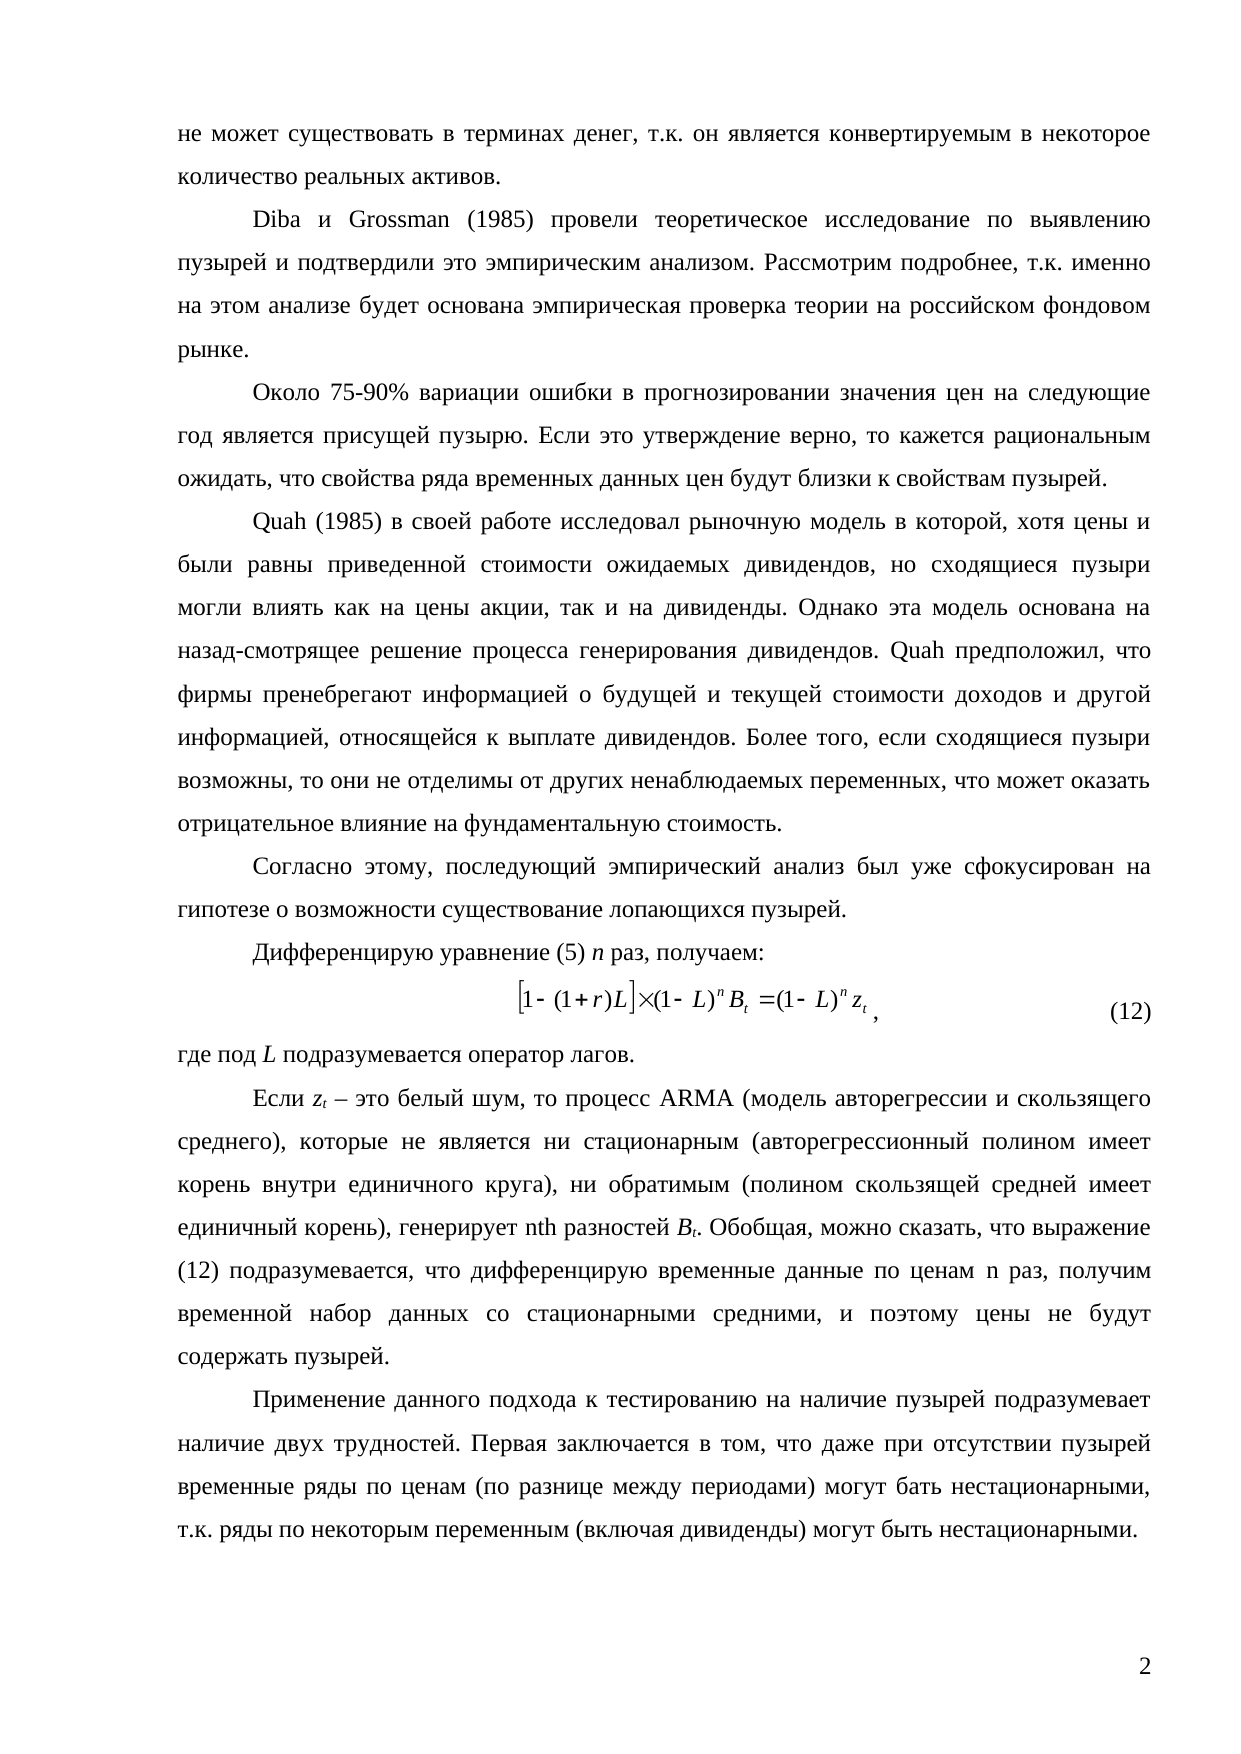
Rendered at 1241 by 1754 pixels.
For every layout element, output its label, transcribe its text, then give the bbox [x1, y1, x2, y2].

text , (12) где под L подразумевается оператор лагов. [177, 981, 1152, 1068]
text Около 75-90% вариации ошибки в прогнозировании значения цен на следующие год является присущей пузырю. Если это утверждение верно, то кажется рациональным ожидать, что свойства ряда временных данных цен будут близки к свойствам пузырей. [177, 377, 1152, 492]
text Дифференцирую уравнение (5) n раз, получаем: [177, 937, 1152, 966]
text Согласно этому, последующий эмпирический анализ был уже сфокусирован на гипотезе о возможности существование лопающихся пузырей. [177, 851, 1152, 923]
text Diba и Grossman (1985) провели теоретическое исследование по выявлению пузырей и подтвердили это эмпирическим анализом. Рассмотрим подробнее, т.к. именно на этом анализе будет основана эмпирическая проверка теории на российском фондовом рынке. [177, 204, 1152, 362]
text Применение данного подхода к тестированию на наличие пузырей подразумевает наличие двух трудностей. Первая заключается в том, что даже при отсутствии пузырей временные ряды по ценам (по разнице между периодами) могут бать нестационарными, т.к. ряды по некоторым переменным (включая дивиденды) могут быть нестационарными. [177, 1384, 1152, 1543]
text Quah (1985) в своей работе исследовал рыночную модель в которой, хотя цены и были равны приведенной стоимости ожидаемых дивидендов, но сходящиеся пузыри могли влиять как на цены акции, так и на дивиденды. Однако эта модель основана на назад-смотрящее решение процесса генерирования дивидендов. Quah предположил, что фирмы пренебрегают информацией о будущей и текущей стоимости доходов и другой информацией, относящейся к выплате дивидендов. Более того, если сходящиеся пузыри возможны, то они не отделимы от других ненаблюдаемых переменных, что может оказать отрицательное влияние на фундаментальную стоимость. [177, 506, 1152, 837]
text Если zt – это белый шум, то процесс ARMA (модель авторегрессии и скользящего среднего), которые не является ни стационарным (авторегрессионный полином имеет корень внутри единичного круга), ни обратимым (полином скользящей средней имеет единичный корень), генерирует nth разностей Bt. Обобщая, можно сказать, что выражение (12) подразумевается, что дифференцирую временные данные по ценам n раз, получим временной набор данных со стационарными средними, и поэтому цены не будут содержать пузырей. [177, 1083, 1152, 1370]
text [177, 118, 1152, 190]
